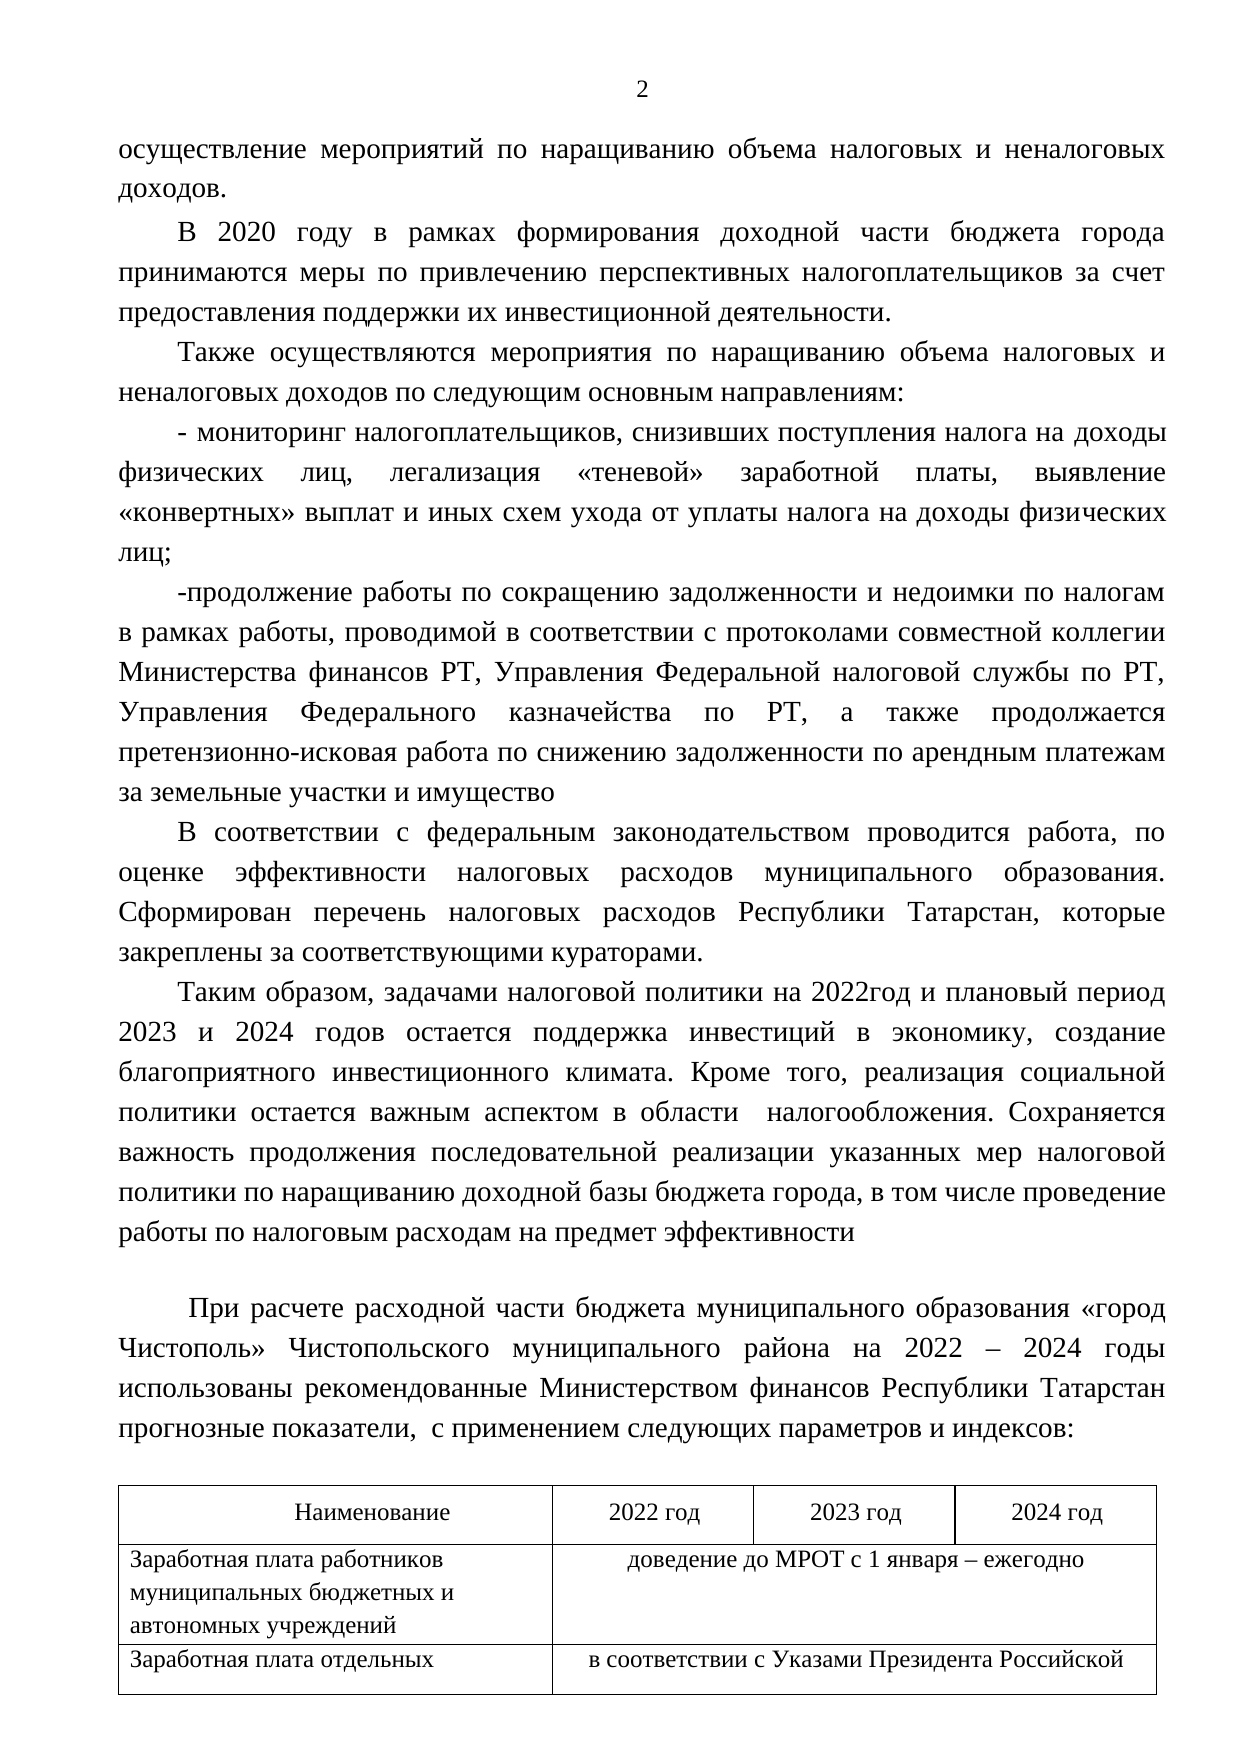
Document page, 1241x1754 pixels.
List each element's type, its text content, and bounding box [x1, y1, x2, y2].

text При расчете расходной части бюджета муниципального образования «город Чистополь» Чистопольского муниципального района на 2022 – 2024 годы использованы рекомендованные Министерством финансов Республики Татарстан прогнозные показатели, с применением следующих параметров и индексов: [118, 1290, 1167, 1444]
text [118, 131, 1167, 203]
list мониторинг налогоплательщиков, снизивших поступления налога на доходы физических лиц, легализация «теневой» заработной платы, выявление «конвертных» выплат и иных схем ухода от уплаты налога на доходы физических лиц; [118, 409, 1167, 569]
table_header 2022 год [553, 1486, 753, 1543]
text В соответствии с федеральным законодательством проводится работа, по оценке эффективности налоговых расходов муниципального образования. Сформирован перечень налоговых расходов Республики Татарстан, которые закреплены за соответствующими кураторами. [118, 809, 1166, 969]
table_header 2024 год [956, 1486, 1156, 1543]
text -продолжение работы по сокращению задолженности и недоимки по налогам в рамках работы, проводимой в соответствии с протоколами совместной коллегии Министерства финансов РТ, Управления Федеральной налоговой службы по РТ, Управления Федерального казначейства по РТ, а также продолжается претензионно-исковая работа по снижению задолженности по арендным платежам за земельные участки и имущество [118, 569, 1166, 809]
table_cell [119, 1645, 552, 1694]
text В 2020 году в рамках формирования доходной части бюджета города принимаются меры по привлечению перспективных налогоплательщиков за счет предоставления поддержки их инвестиционной деятельности. [118, 209, 1166, 329]
text Также осуществляются мероприятия по наращиванию объема налоговых и неналоговых доходов по следующим основным направлениям: [118, 329, 1166, 409]
text Таким образом, задачами налоговой политики на 2022год и плановый период 2023 и 2024 годов остается поддержка инвестиций в экономику, создание благоприятного инвестиционного климата. Кроме того, реализация социальной политики остается важным аспектом в области налогообложения. Сохраняется важность продолжения последовательной реализации указанных мер налоговой политики по наращиванию доходной базы бюджета города, в том числе проведение работы по налоговым расходам на предмет эффективности [118, 969, 1167, 1249]
table_header 2023 год [754, 1486, 954, 1543]
table_header Наименование [119, 1486, 552, 1543]
table_cell доведение до МРОТ с 1 января – ежегодно [553, 1545, 1156, 1643]
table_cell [553, 1645, 1156, 1694]
table_cell Заработная плата работников муниципальных бюджетных и автономных учреждений [119, 1545, 552, 1643]
